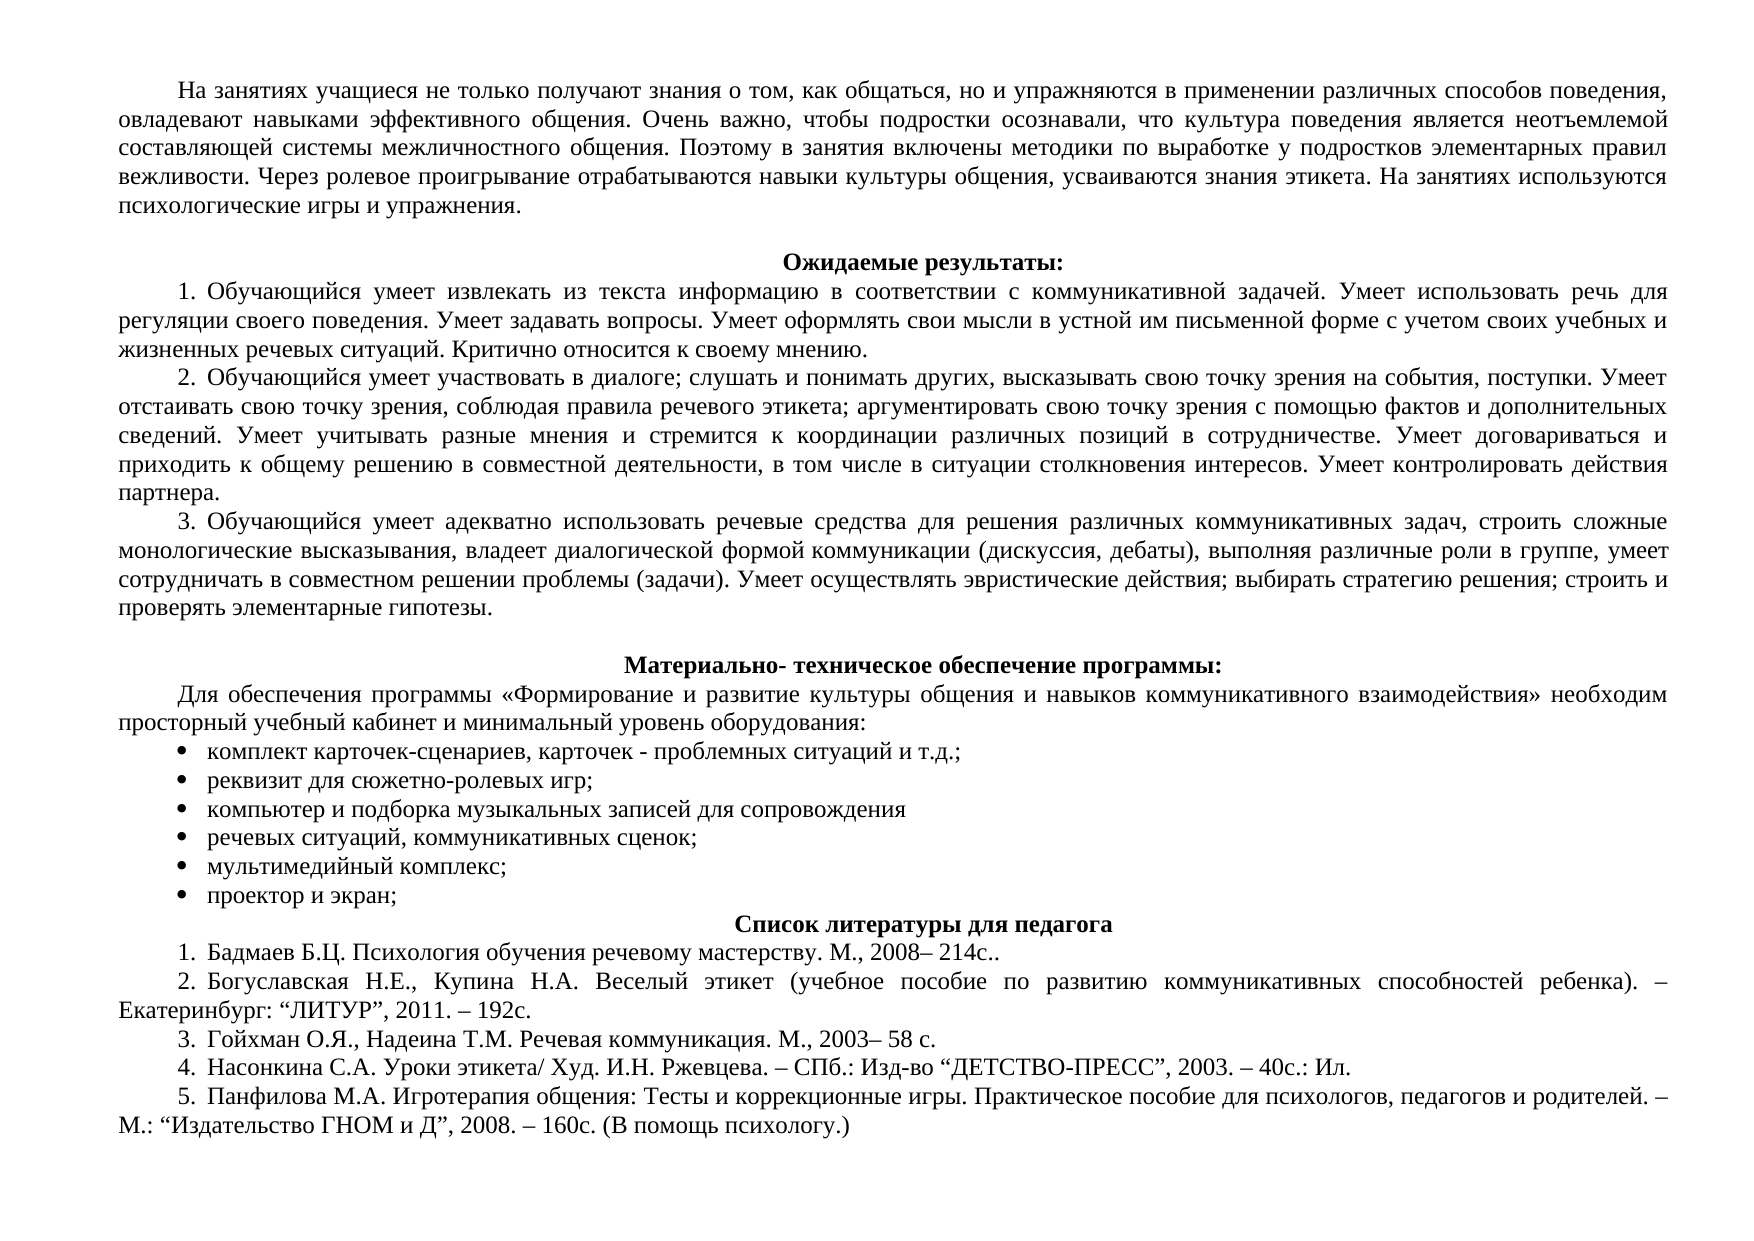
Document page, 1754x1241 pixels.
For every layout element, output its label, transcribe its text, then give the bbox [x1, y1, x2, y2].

text Ожидаемые результаты: [118, 247, 1669, 276]
list Обучающийся умеет адекватно использовать речевые средства для решения различных коммуникативных задач, строить сложные монологические высказывания, владеет диалогической формой коммуникации (дискуссия, дебаты), выполняя различные роли в группе, умеет сотрудничать в совместном решении проблемы (задачи). Умеет осуществлять эвристические действия; выбирать стратегию решения; строить и проверять элементарные гипотезы. [118, 506, 1669, 621]
list реквизит для сюжетно-ролевых игр; [118, 765, 1669, 794]
list проектор и экран; [118, 880, 1669, 909]
list Насонкина С.А. Уроки этикета/ Худ. И.Н. Ржевцева. – СПб.: Изд-во “ДЕТСТВО-ПРЕСС”, 2003. – 40с.: Ил. [118, 1052, 1669, 1081]
text На занятиях учащиеся не только получают знания о том, как общаться, но и упражняются в применении различных способов поведения, овладевают навыками эффективного общения. Очень важно, чтобы подростки осознавали, что культура поведения является неотъемлемой составляющей системы межличностного общения. Поэтому в занятия включены методики по выработке у подростков элементарных правил вежливости. Через ролевое проигрывание отрабатываются навыки культуры общения, усваиваются знания этикета. На занятиях используются психологические игры и упражнения. [118, 75, 1669, 219]
list Обучающийся умеет участвовать в диалоге; слушать и понимать других, высказывать свою точку зрения на события, поступки. Умеет отстаивать свою точку зрения, соблюдая правила речевого этикета; аргументировать свою точку зрения с помощью фактов и дополнительных сведений. Умеет учитывать разные мнения и стремится к координации различных позиций в сотрудничестве. Умеет договариваться и приходить к общему решению в совместной деятельности, в том числе в ситуации столкновения интересов. Умеет контролировать действия партнера. [118, 362, 1669, 506]
list Обучающийся умеет извлекать из текста информацию в соответствии с коммуникативной задачей. Умеет использовать речь для регуляции своего поведения. Умеет задавать вопросы. Умеет оформлять свои мысли в устной им письменной форме с учетом своих учебных и жизненных речевых ситуаций. Критично относится к своему мнению. [118, 276, 1669, 362]
list Богуславская Н.Е., Купина Н.А. Веселый этикет (учебное пособие по развитию коммуникативных способностей ребенка). – Екатеринбург: “ЛИТУР”, 2011. – 192с. [118, 966, 1669, 1024]
list речевых ситуаций, коммуникативных сценок; [118, 822, 1669, 851]
text Для обеспечения программы «Формирование и развитие культуры общения и навыков коммуникативного взаимодействия» необходим просторный учебный кабинет и минимальный уровень оборудования: [118, 679, 1669, 736]
list Бадмаев Б.Ц. Психология обучения речевому мастерству. М., 2008– 214с.. [118, 937, 1669, 966]
list мультимедийный комплекс; [118, 851, 1669, 880]
list Панфилова М.А. Игротерапия общения: Тесты и коррекционные игры. Практическое пособие для психологов, педагогов и родителей. – М.: “Издательство ГНОМ и Д”, 2008. – 160с. (В помощь психологу.) [118, 1081, 1669, 1139]
list Гойхман О.Я., Надеина Т.М. Речевая коммуникация. М., 2003– 58 с. [118, 1024, 1669, 1052]
text Материально- техническое обеспечение программы: [118, 650, 1669, 679]
list компьютер и подборка музыкальных записей для сопровождения [118, 794, 1669, 822]
list комплект карточек-сценариев, карточек - проблемных ситуаций и т.д.; [118, 736, 1669, 765]
text Список литературы для педагога [118, 909, 1669, 937]
